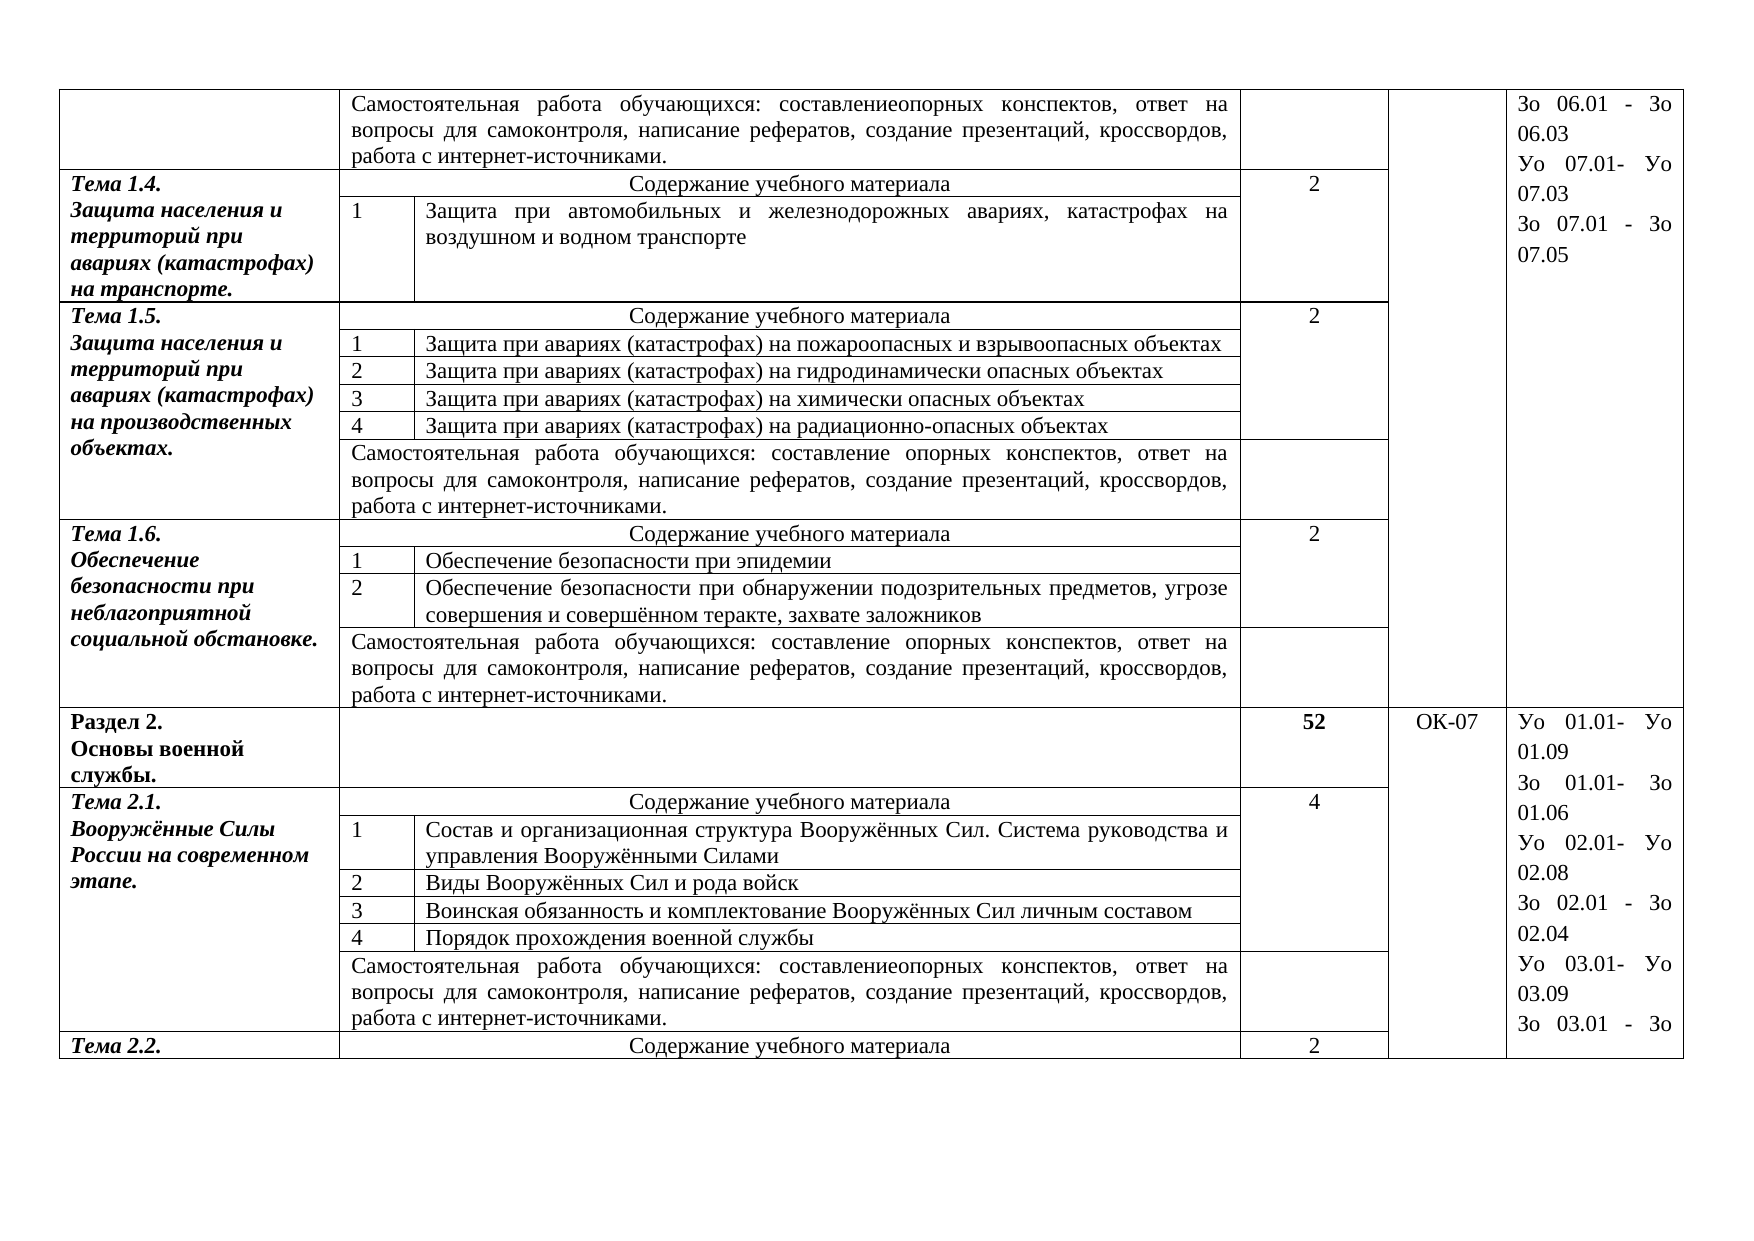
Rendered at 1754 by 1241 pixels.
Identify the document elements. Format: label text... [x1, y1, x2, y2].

table_cell Уо 01.01- Уо 01.09 Зо 01.01- Зо 01.06 Уо 02.01- Уо 02.08 Зо 02.01 - Зо 02.04 Уо 03.01- Уо 03.09 Зо 03.01 - Зо 03.07 Уо 04.01- Уо 04.02 Зо 04.01 - Зо 04.02 Уо 05.01 Зо 05.01 - Зо 05.02 Уо 06.01- Уо 06.02 Зо 06.01 - Зо 06.03 Уо 07.01- Уо 07.03 Зо 07.01 - Зо 07.05 [1507, 708, 1683, 1058]
table_cell 52 [1241, 708, 1388, 787]
table_cell Раздел 2. Основы военной службы. [60, 708, 339, 787]
table_cell Тема 1.6. Обеспечение безопасности при неблагоприятной социальной обстановке. [60, 520, 339, 707]
table_cell 1 [340, 330, 414, 356]
table_cell [340, 708, 1240, 787]
table_cell Обеспечение безопасности при эпидемии [415, 547, 1240, 573]
table_cell 4 [340, 412, 414, 438]
table_cell Содержание учебного материала [340, 170, 1240, 196]
table_cell 4 [1241, 788, 1388, 951]
table_cell 2 [340, 870, 414, 896]
table_cell 1 [340, 547, 414, 573]
table_cell Содержание учебного материала [340, 303, 1240, 329]
table_cell Виды Вооружённых Сил и рода войск [415, 870, 1240, 896]
table_cell 1 [340, 816, 414, 868]
table_cell Защита при автомобильных и железнодорожных авариях, катастрофах на воздушном и водном транспорте [415, 197, 1240, 301]
table_cell Обеспечение безопасности при обнаружении подозрительных предметов, угрозе совершения и совершённом теракте, захвате заложников [415, 574, 1240, 627]
table_cell Тема 1.4. Защита населения и территорий при авариях (катастрофах) на транспорте. [60, 170, 339, 301]
table_cell 2 [1241, 170, 1388, 301]
table_cell [1241, 628, 1388, 707]
table_cell Содержание учебного материала [340, 1032, 1240, 1058]
table_cell Воинская обязанность и комплектование Вооружённых Сил личным составом [415, 897, 1240, 923]
table_cell 4 [340, 924, 414, 951]
table_cell 2 [1241, 1032, 1388, 1058]
table_cell Защита при авариях (катастрофах) на пожароопасных и взрывоопасных объектах [415, 330, 1240, 356]
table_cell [60, 1032, 339, 1058]
table_cell 1 [340, 197, 414, 301]
table_cell Защита при авариях (катастрофах) на химически опасных объектах [415, 385, 1240, 411]
table_cell Порядок прохождения военной службы [415, 924, 1240, 951]
table_cell 3 [340, 897, 414, 923]
table_cell Тема 1.5. Защита населения и территорий при авариях (катастрофах) на производственных объектах. [60, 303, 339, 518]
table_cell [1241, 440, 1388, 518]
table_cell 2 [1241, 303, 1388, 438]
table_cell 2 [340, 357, 414, 384]
table_cell Содержание учебного материала [340, 520, 1240, 546]
table_cell [1241, 90, 1388, 169]
table_cell Состав и организационная структура Вооружённых Сил. Система руководства и управления Вооружёнными Силами [415, 816, 1240, 868]
table_cell ОК-07 [1389, 708, 1506, 1058]
table_cell [1241, 952, 1388, 1031]
table_cell Защита при авариях (катастрофах) на гидродинамически опасных объектах [415, 357, 1240, 384]
table_cell Содержание учебного материала [340, 788, 1240, 815]
table_cell 3 [340, 385, 414, 411]
table_cell Защита при авариях (катастрофах) на радиационно-опасных объектах [415, 412, 1240, 438]
table_cell 2 [1241, 520, 1388, 627]
table_cell 2 [340, 574, 414, 627]
table_cell Тема 2.1. Вооружённые Силы России на современном этапе. [60, 788, 339, 1031]
